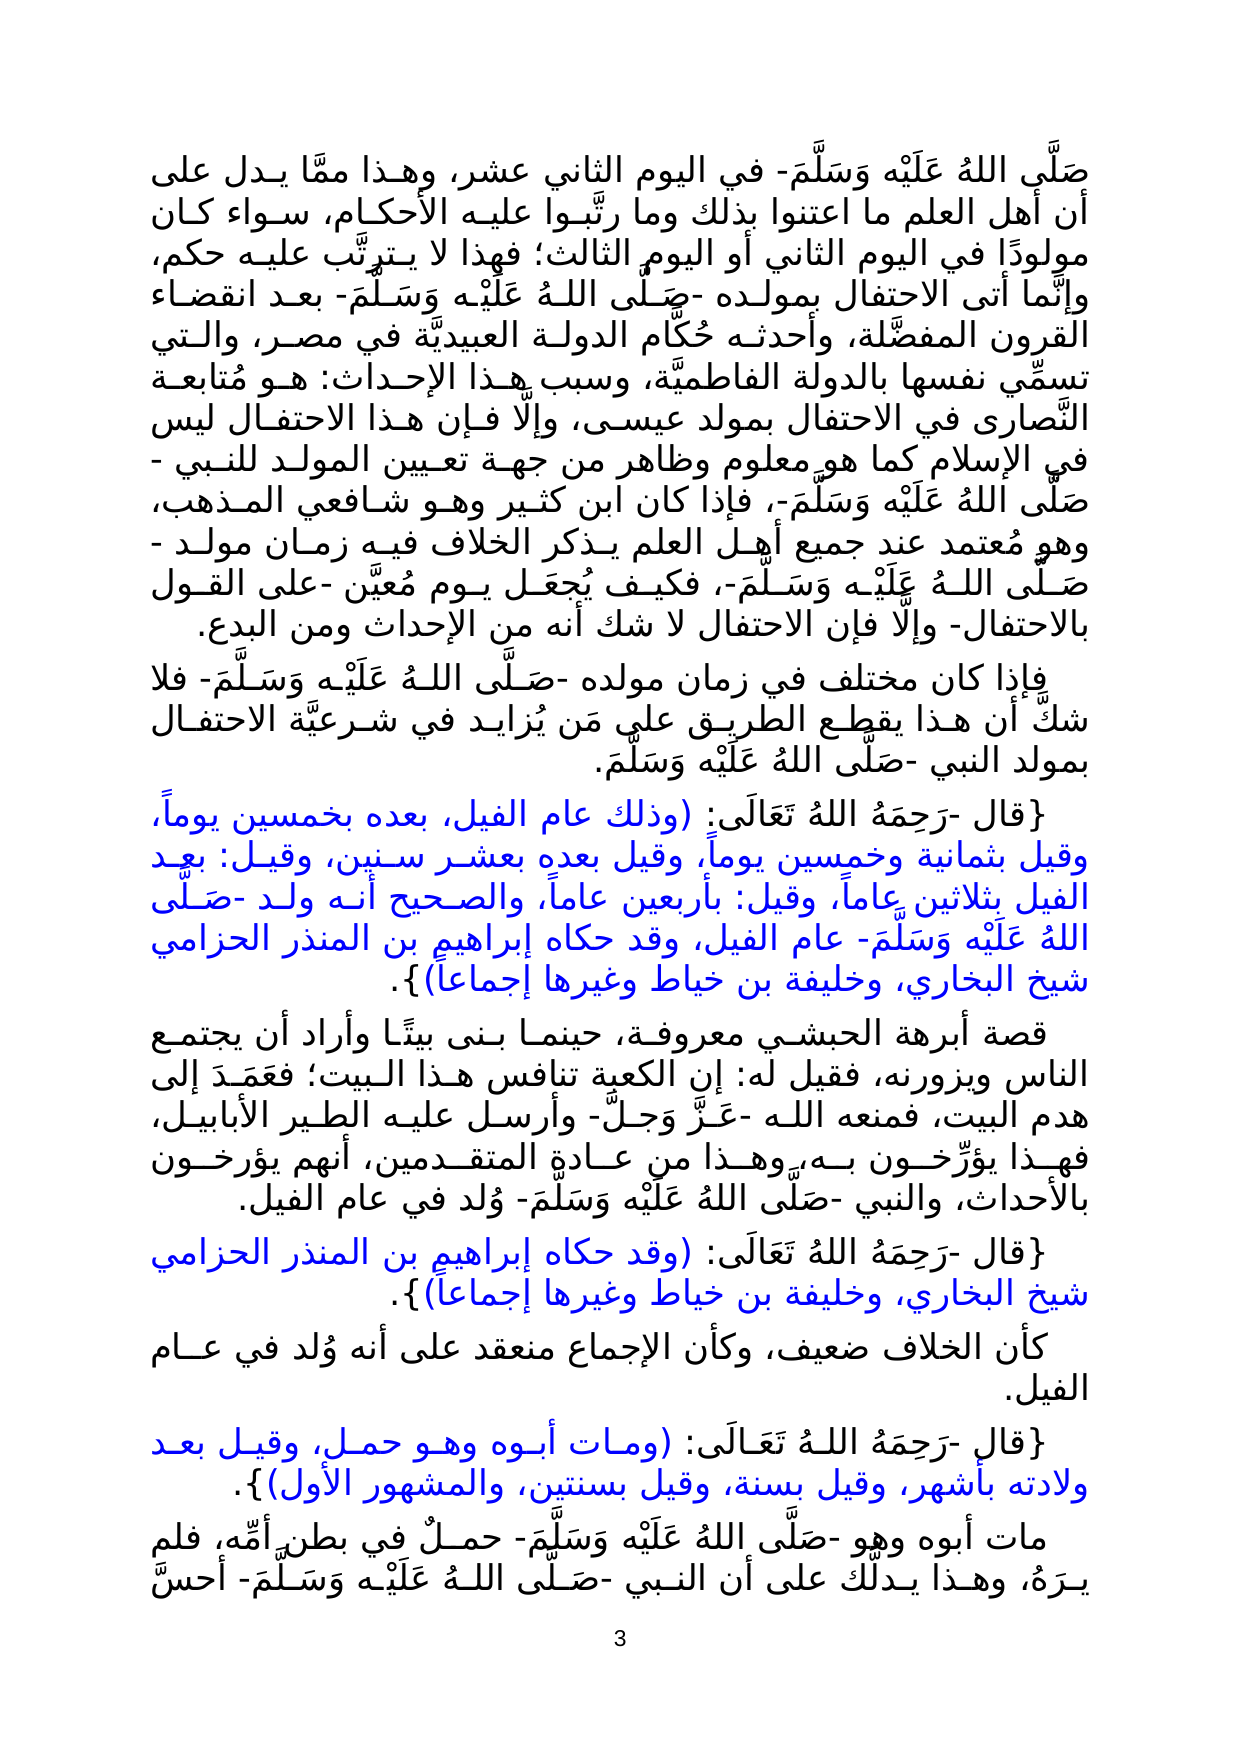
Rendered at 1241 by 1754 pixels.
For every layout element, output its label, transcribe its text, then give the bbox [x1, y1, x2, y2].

text {قال -رَحِمَهُ اللهُ تَعَالَى: (وذلك عام الفيل، بعده بخمسين يوماً، وقيل بثمانية وخمسين يوماً، وقيل بعده بعشر سنين، وقيل: بعد الفيل بثلاثين عاماً، وقيل: بأربعين عاماً، والصحيح أنه ولد -صَلَّى اللهُ عَلَيْه وَسَلَّمَ- عام الفيل، وقد حكاه إبراهيم بن المنذر الحزامي شيخ البخاري، وخليفة بن خياط وغيرها إجماعاً)}. [150, 794, 1090, 1000]
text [150, 1516, 1090, 1599]
text فإذا كان مختلف في زمان مولده -صَلَّى اللهُ عَلَيْه وَسَلَّمَ- فلا شكَّ أن هذا يقطع الطريق على مَن يُزايد في شرعيَّة الاحتفال بمولد النبي -صَلَّى اللهُ عَلَيْه وَسَلَّمَ. [150, 657, 1090, 781]
text {قال -رَحِمَهُ اللهُ تَعَالَى: (وقد حكاه إبراهيم بن المنذر الحزامي شيخ البخاري، وخليفة بن خياط وغيرها إجماعاً)}. [150, 1231, 1090, 1314]
text {قال -رَحِمَهُ اللهُ تَعَالَى: (ومات أبوه وهو حمل، وقيل بعد ولادته بأشهر، وقيل بسنة، وقيل بسنتين، والمشهور الأول)}. [150, 1421, 1090, 1504]
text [150, 150, 1090, 645]
text قصة أبرهة الحبشي معروفة، حينما بنى بيتًا وأراد أن يجتمع الناس ويزورنه، فقيل له: إن الكعبة تنافس هذا البيت؛ فعَمَدَ إلى هدم البيت، فمنعه الله -عَزَّ وَجلَّ- وأرسل عليه الطير الأبابيل، فهذا يؤرِّخون به، وهذا من عادة المتقدمين، أنهم يؤرخون بالأحداث، والنبي -صَلَّى اللهُ عَلَيْه وَسَلَّمَ- وُلد في عام الفيل. [150, 1012, 1090, 1219]
text كأن الخلاف ضعيف، وكأن الإجماع منعقد على أنه وُلد في عام الفيل. [150, 1326, 1090, 1409]
